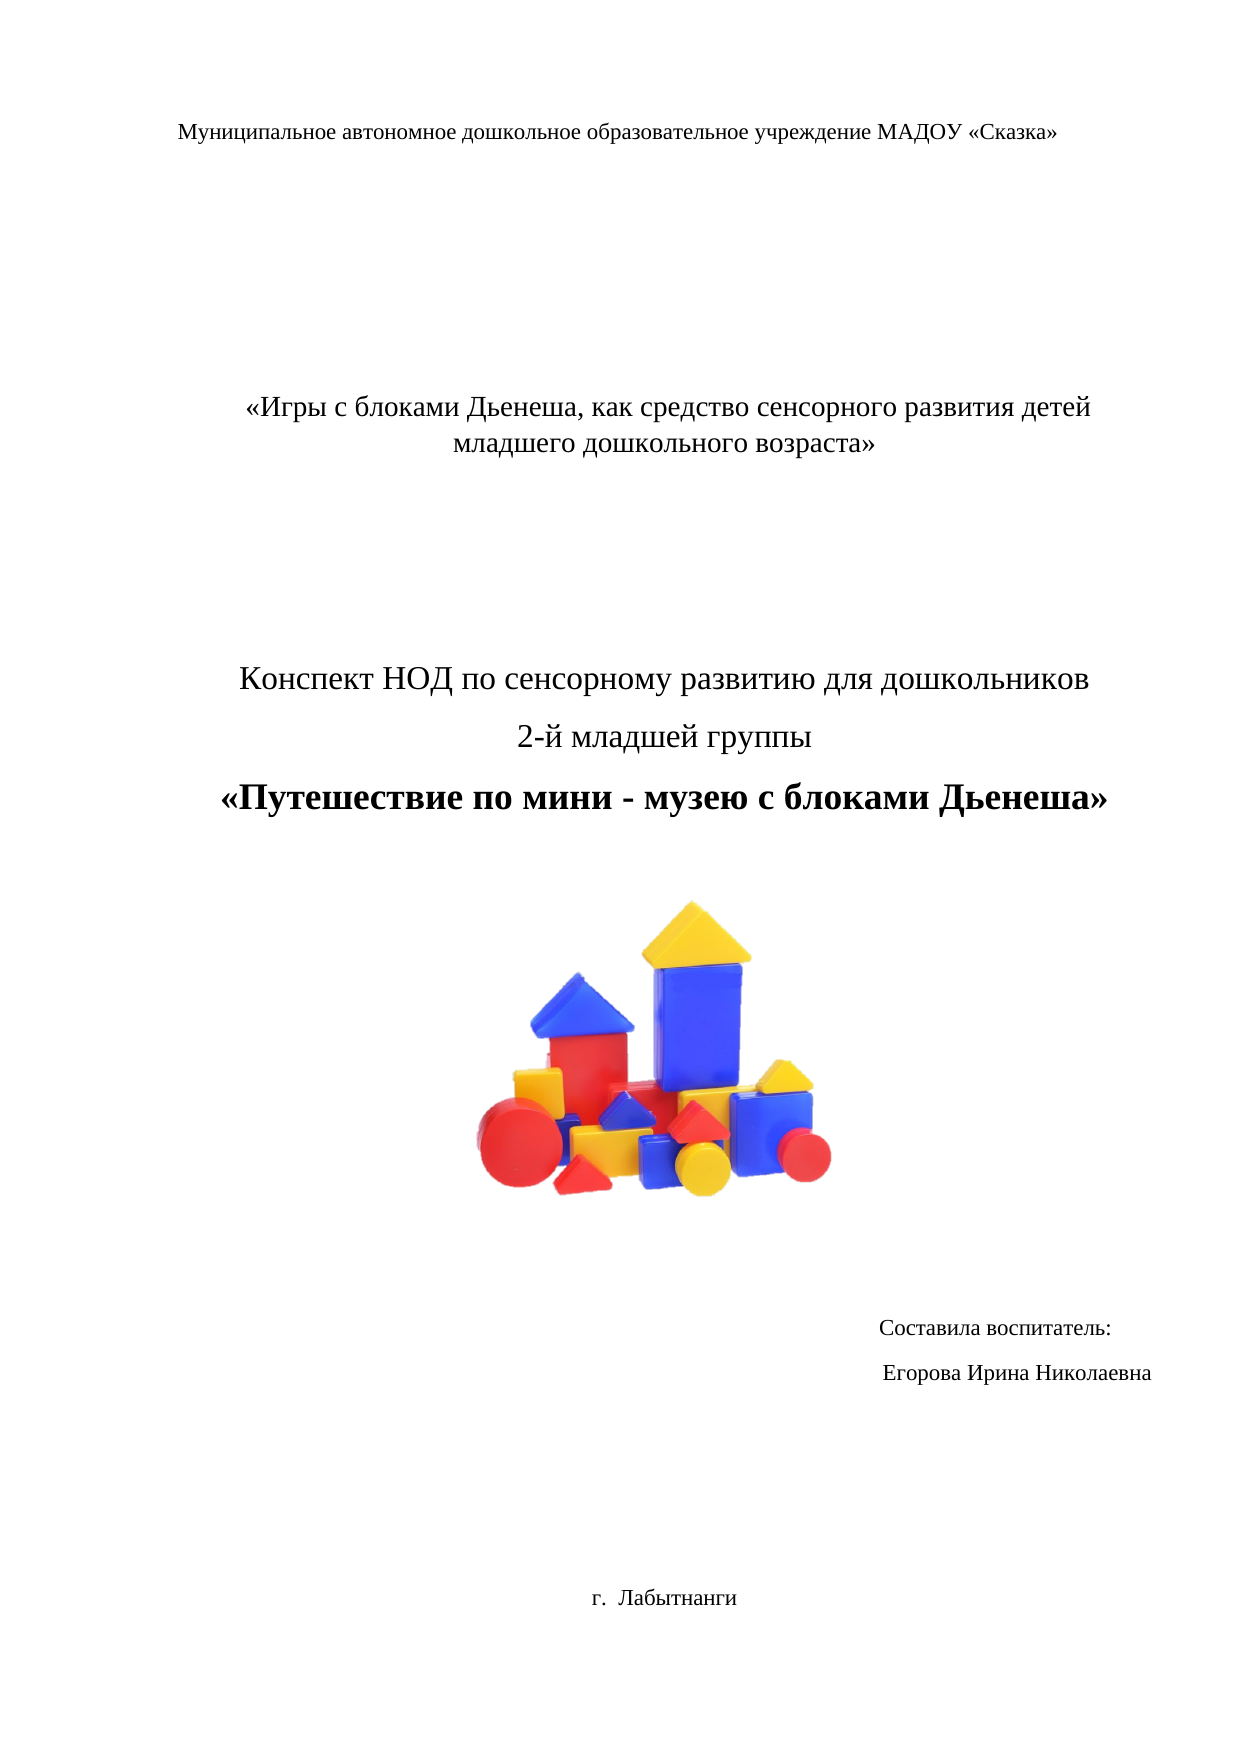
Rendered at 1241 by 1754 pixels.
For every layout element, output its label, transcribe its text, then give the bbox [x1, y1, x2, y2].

text 2-й младшей группы [177, 716, 1152, 754]
text Егорова Ирина Николаевна [177, 1359, 1152, 1385]
text «Игры с блоками Дьенеша, как средство сенсорного развития детей младшего дошкольного возраста» [177, 389, 1152, 458]
text Муниципальное автономное дошкольное образовательное учреждение МАДОУ «Сказка» [177, 118, 1152, 144]
picture [469, 895, 859, 1205]
text Составила воспитатель: [177, 1314, 1152, 1340]
text г. Лабытнанги [177, 1584, 1152, 1611]
text Конспект НОД по сенсорному развитию для дошкольников [177, 658, 1152, 696]
text «Путешествие по мини - музею с блоками Дьенеша» [177, 774, 1152, 817]
